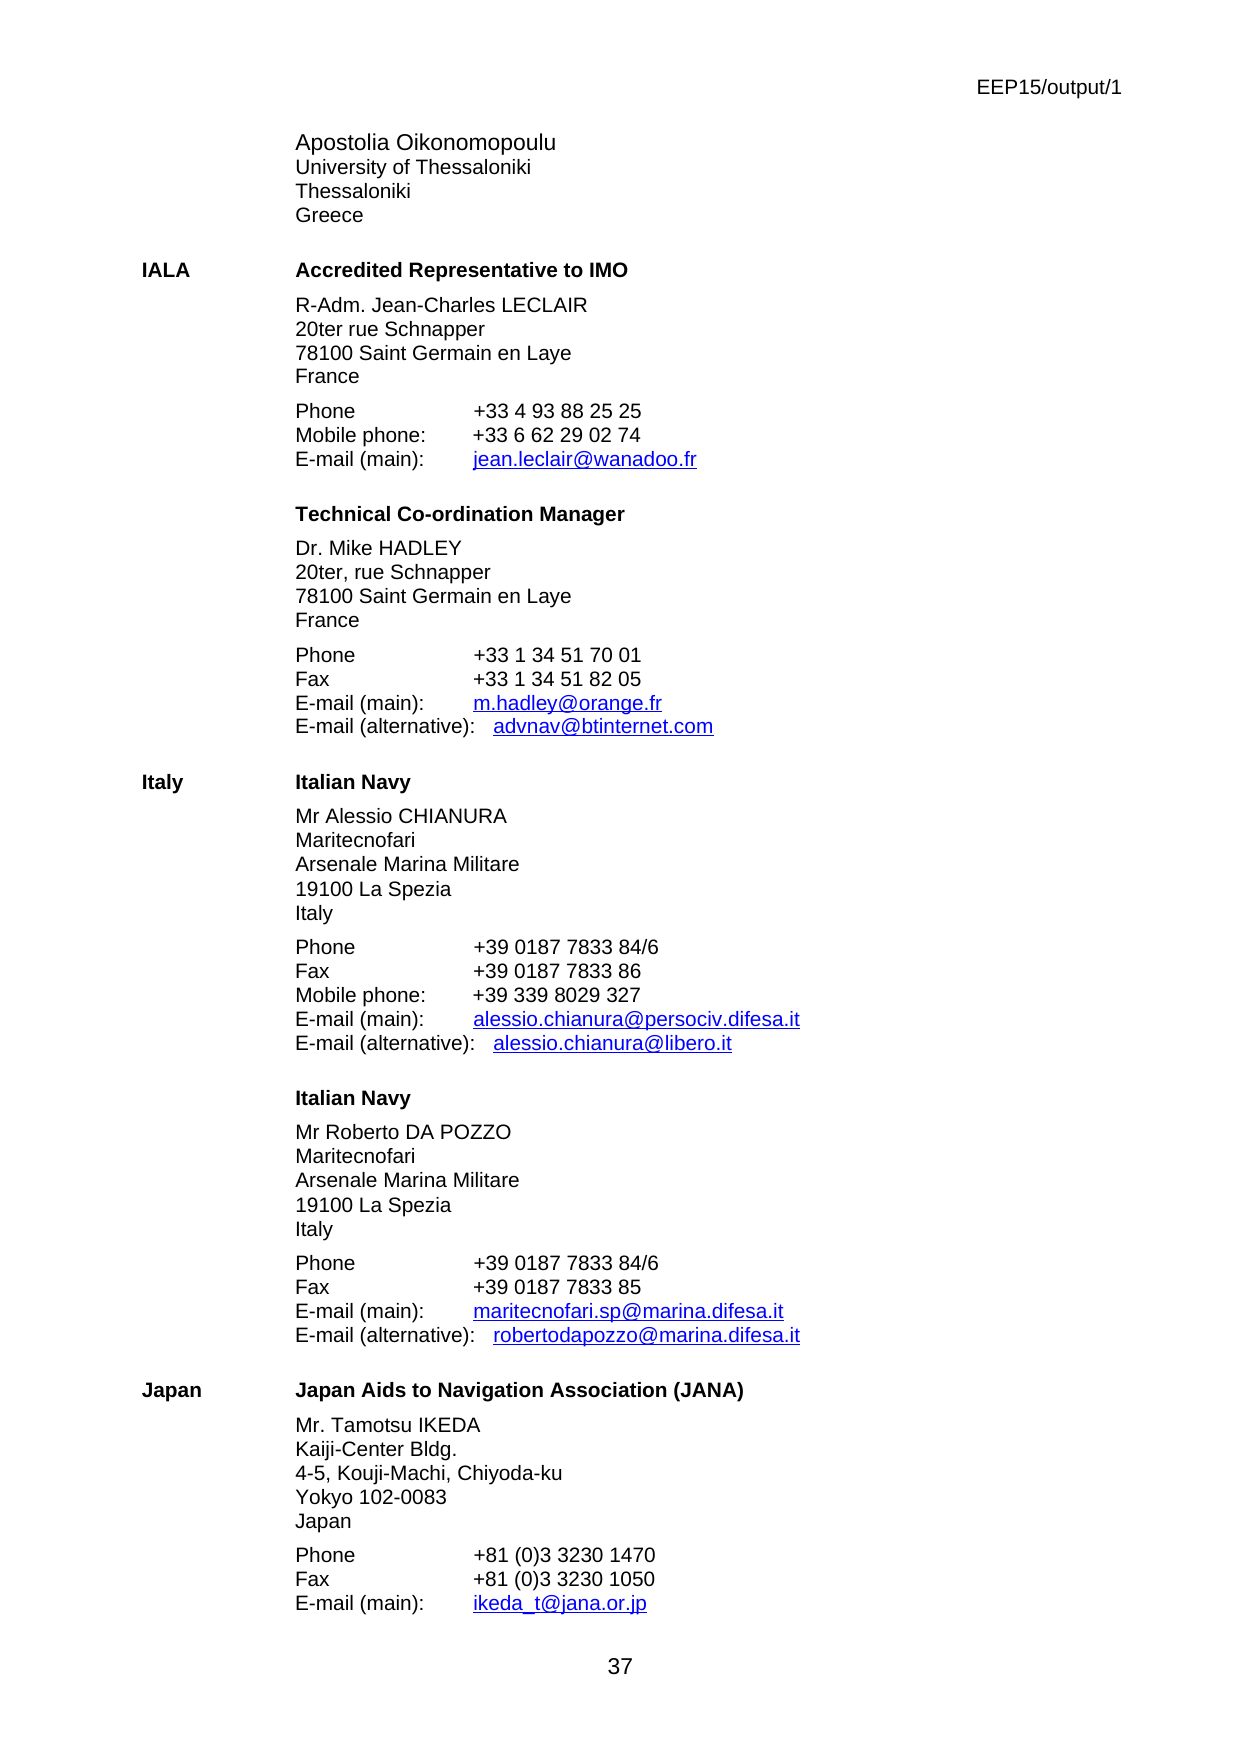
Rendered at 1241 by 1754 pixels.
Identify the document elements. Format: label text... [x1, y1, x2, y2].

text 19100 La Spezia [118, 876, 1122, 900]
text Dr. Mike HADLEY [118, 536, 1122, 560]
text Italian Navy [118, 1086, 1122, 1110]
text E-mail (main): jean.leclair@wanadoo.fr [118, 447, 1122, 471]
text IALA Accredited Representative to IMO [118, 258, 1122, 282]
text Arsenale Marina Militare [118, 1168, 1122, 1192]
text Fax +39 0187 7833 86 [118, 959, 1122, 983]
text Apostolia Oikonomopoulu [118, 128, 1122, 155]
text Mobile phone: +33 6 62 29 02 74 [118, 423, 1122, 447]
text Fax +81 (0)3 3230 1050 [118, 1567, 1122, 1591]
text 78100 Saint Germain en Laye [118, 340, 1122, 364]
text E-mail (main): ikeda_t@jana.or.jp [118, 1591, 1122, 1615]
text Phone +39 0187 7833 84/6 [118, 1251, 1122, 1275]
text Aids to Navigation Association (JANA) [118, 1378, 1122, 1402]
text 19100 La Spezia [118, 1193, 1122, 1217]
text Mr Roberto DA POZZO [118, 1120, 1122, 1144]
text Phone +81 (0)3 3230 1470 [118, 1543, 1122, 1567]
text 4-5, Kouji-Machi, Chiyoda-ku [118, 1460, 1122, 1484]
text Maritecnofari [118, 828, 1122, 852]
text Mobile phone: +39 339 8029 327 [118, 983, 1122, 1007]
text E-mail (main): alessio.chianura@persociv.difesa.it [118, 1007, 1122, 1031]
text R-Adm. Jean-Charles LECLAIR [118, 292, 1122, 316]
text Phone +33 4 93 88 25 25 [118, 399, 1122, 423]
text E-mail (main): m.hadley@orange.fr [118, 690, 1122, 714]
text Italian Navy [118, 769, 1122, 793]
text E-mail (main): maritecnofari.sp@marina.difesa.it [118, 1299, 1122, 1323]
text Italy [118, 900, 1122, 924]
text Italy [118, 1217, 1122, 1241]
text France [118, 608, 1122, 632]
text Mr. Tamotsu IKEDA [118, 1412, 1122, 1436]
text 20ter rue Schnapper [118, 316, 1122, 340]
text Japan [118, 1509, 1122, 1533]
text Maritecnofari [118, 1144, 1122, 1168]
text E-mail (alternative): robertodapozzo@marina.difesa.it [118, 1323, 1122, 1347]
text 20ter, rue Schnapper [118, 560, 1122, 584]
text Fax +39 0187 7833 85 [118, 1275, 1122, 1299]
text E-mail (alternative): advnav@btinternet.com [118, 714, 1122, 738]
text Mr Alessio CHIANURA [118, 804, 1122, 828]
text Arsenale Marina Militare [118, 852, 1122, 876]
text E-mail (alternative): alessio.chianura@libero.it [118, 1031, 1122, 1054]
text Kaiji-Center Bldg. [118, 1436, 1122, 1460]
text Yokyo 102-0083 [118, 1485, 1122, 1509]
text Fax +33 1 34 51 82 05 [118, 666, 1122, 690]
text Greece [118, 203, 1122, 227]
text Phone +39 0187 7833 84/6 [118, 935, 1122, 959]
text Phone +33 1 34 51 70 01 [118, 642, 1122, 666]
text France [118, 364, 1122, 388]
text 78100 Saint Germain en Laye [118, 584, 1122, 608]
text Technical Co-ordination Manager [118, 502, 1122, 526]
